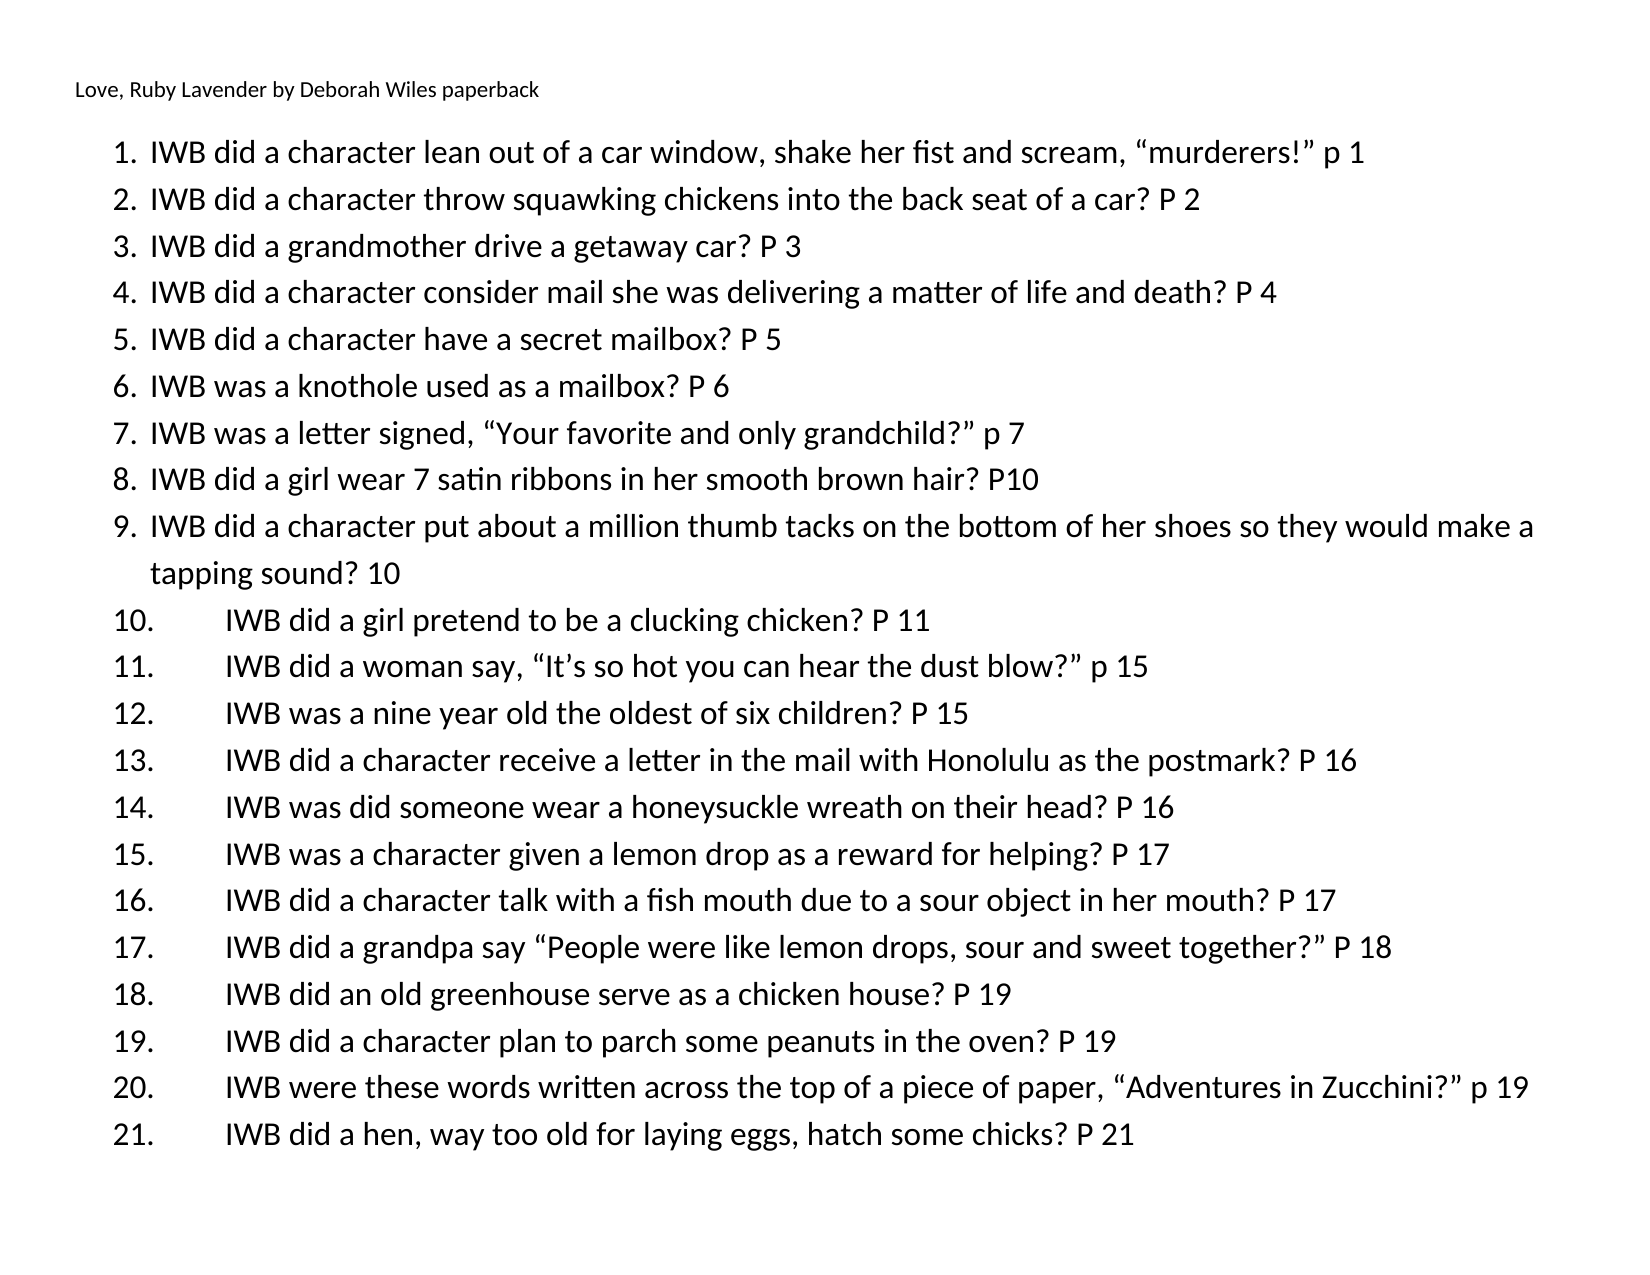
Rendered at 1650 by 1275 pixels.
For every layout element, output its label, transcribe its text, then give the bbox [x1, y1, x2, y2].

list IWB did a character receive a letter in the mail with Honolulu as the postmark? P 16 [112, 739, 1575, 780]
list IWB did a character have a secret mailbox? P 5 [112, 318, 1575, 359]
list IWB did a character lean out of a car window, shake her fist and scream, “murderers!” p 1 [112, 131, 1575, 172]
list IWB was did someone wear a honeysuckle wreath on their head? P 16 [112, 786, 1575, 827]
list IWB were these words written across the top of a piece of paper, “Adventures in Zucchini?” p 19 [112, 1066, 1575, 1107]
list IWB did a grandmother drive a getaway car? P 3 [112, 224, 1575, 265]
list IWB was a knothole used as a mailbox? P 6 [112, 365, 1575, 406]
list IWB did a girl wear 7 satin ribbons in her smooth brown hair? P10 [112, 458, 1575, 499]
list IWB did a character put about a million thumb tacks on the bottom of her shoes so they would make a tapping sound? 10 [112, 505, 1575, 593]
list IWB did a character consider mail she was delivering a matter of life and death? P 4 [112, 271, 1575, 312]
list IWB was a letter signed, “Your favorite and only grandchild?” p 7 [112, 412, 1575, 452]
list IWB was a character given a lemon drop as a reward for helping? P 17 [112, 833, 1575, 873]
list IWB did a character throw squawking chickens into the back seat of a car? P 2 [112, 178, 1575, 218]
list IWB did an old greenhouse serve as a chicken house? P 19 [112, 973, 1575, 1014]
list IWB did a character plan to parch some peanuts in the oven? P 19 [112, 1020, 1575, 1060]
list IWB did a girl pretend to be a clucking chicken? P 11 [112, 599, 1575, 639]
list IWB did a character talk with a fish mouth due to a sour object in her mouth? P 17 [112, 879, 1575, 920]
list IWB did a hen, way too old for laying eggs, hatch some chicks? P 21 [112, 1113, 1575, 1154]
list IWB did a grandpa say “People were like lemon drops, sour and sweet together?” P 18 [112, 926, 1575, 967]
list IWB did a woman say, “It’s so hot you can hear the dust blow?” p 15 [112, 646, 1575, 686]
list IWB was a nine year old the oldest of six children? P 15 [112, 692, 1575, 733]
